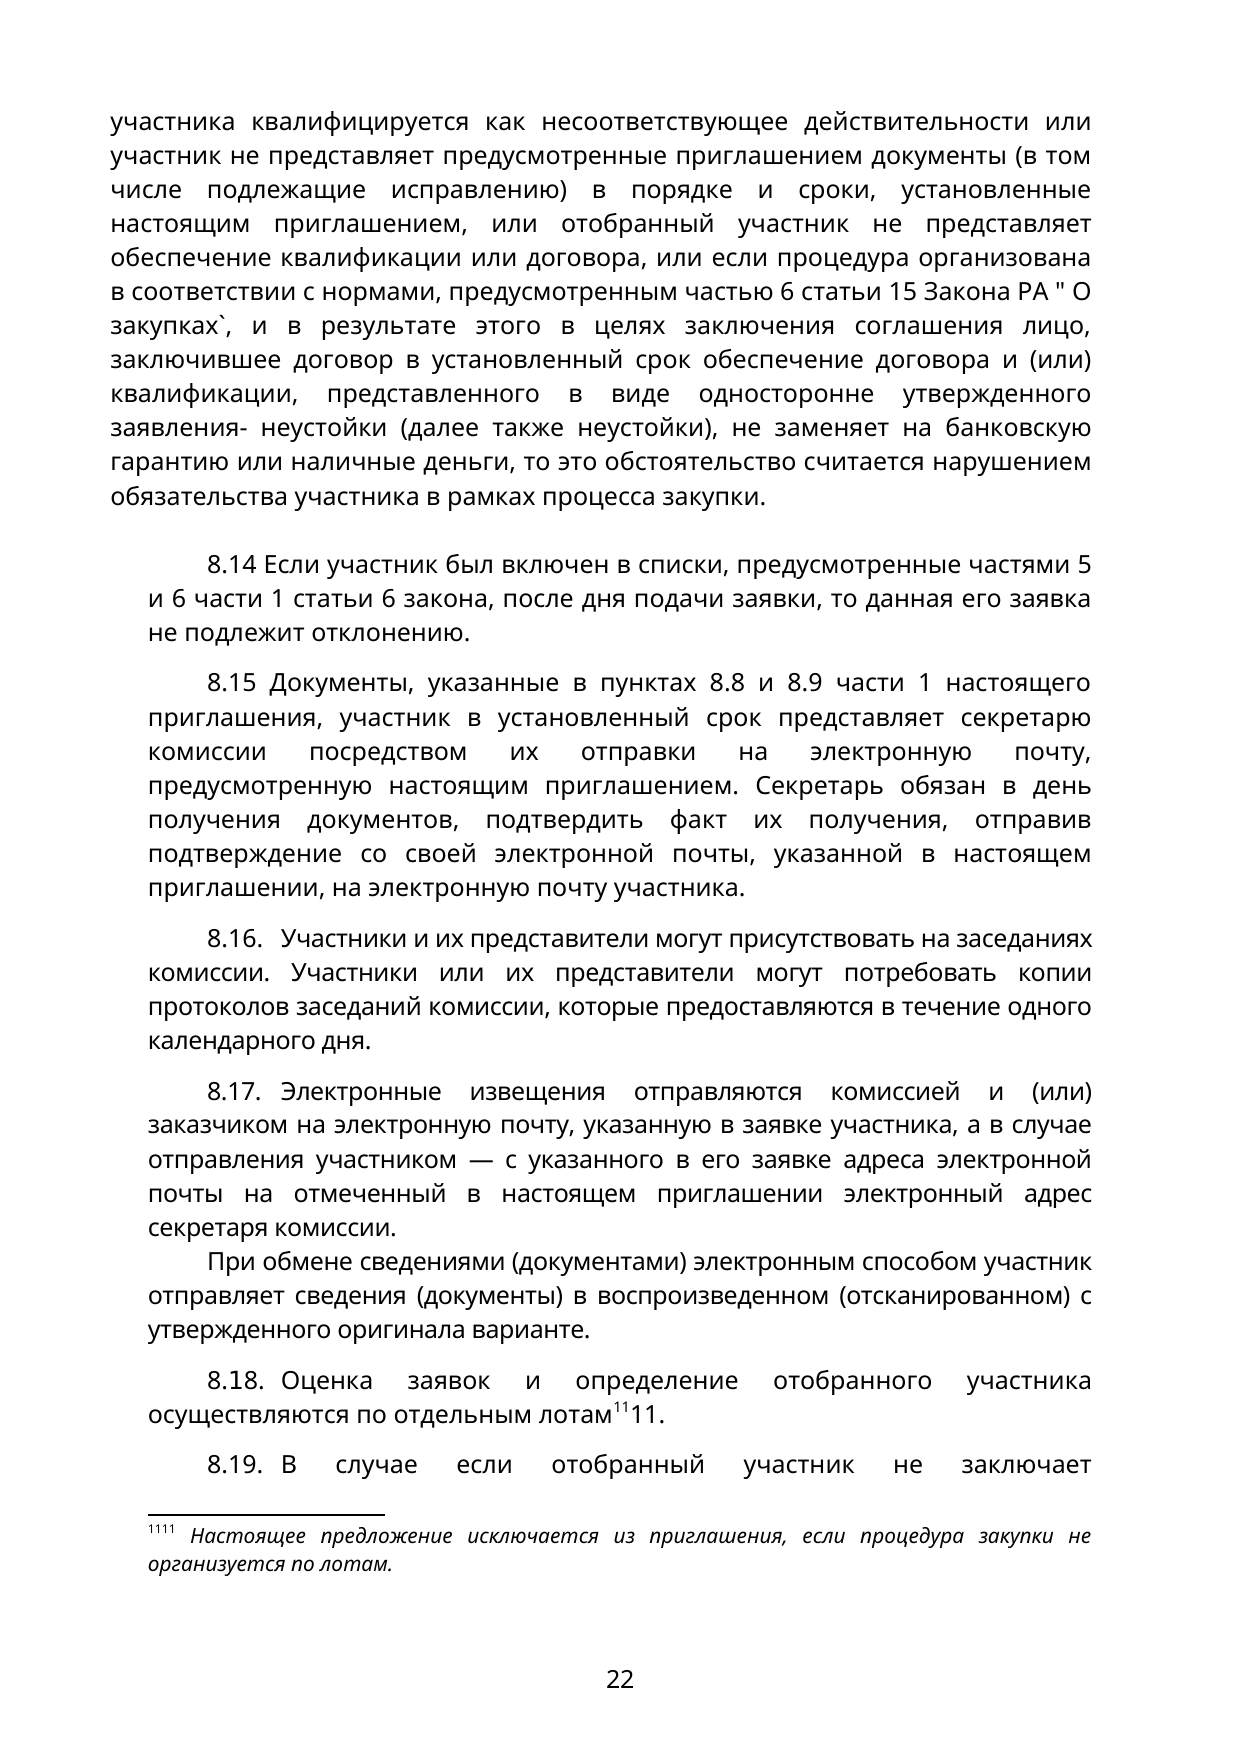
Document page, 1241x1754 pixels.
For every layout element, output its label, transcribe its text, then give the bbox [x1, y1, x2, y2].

text 8.14 Если участник был включен в списки, предусмотренные частями 5 и 6 части 1 статьи 6 закона, после дня подачи заявки, то данная его заявка не подлежит отклонению. [148, 546, 1092, 648]
text 8.18. Оценка заявок и определение отобранного участника осуществляются по отдельным лотам11. [148, 1362, 1092, 1430]
text 8.16. Участники и их представители могут присутствовать на заседаниях комиссии. Участники или их представители могут потребовать копии протоколов заседаний комиссии, которые предоставляются в течение одного календарного дня. [148, 920, 1092, 1056]
text 8.17. Электронные извещения отправляются комиссией и (или) заказчиком на электронную почту, указанную в заявке участника, а в случае отправления участником — с указанного в его заявке адреса электронной почты на отмеченный в настоящем приглашении электронный адрес секретаря комиссии. [148, 1073, 1092, 1243]
text При обмене сведениями (документами) электронным способом участник отправляет сведения (документы) в воспроизведенном (отсканированном) с утвержденного оригинала варианте. [148, 1243, 1092, 1346]
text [148, 1447, 1092, 1481]
text 8.15 Документы, указанные в пунктах 8.8 и 8.9 части 1 настоящего приглашения, участник в установленный срок представляет секретарю комиссии посредством их отправки на электронную почту, предусмотренную настоящим приглашением. Секретарь обязан в день получения документов, подтвердить факт их получения, отправив подтверждение со своей электронной почты, указанной в настоящем приглашении, на электронную почту участника. [148, 665, 1092, 903]
